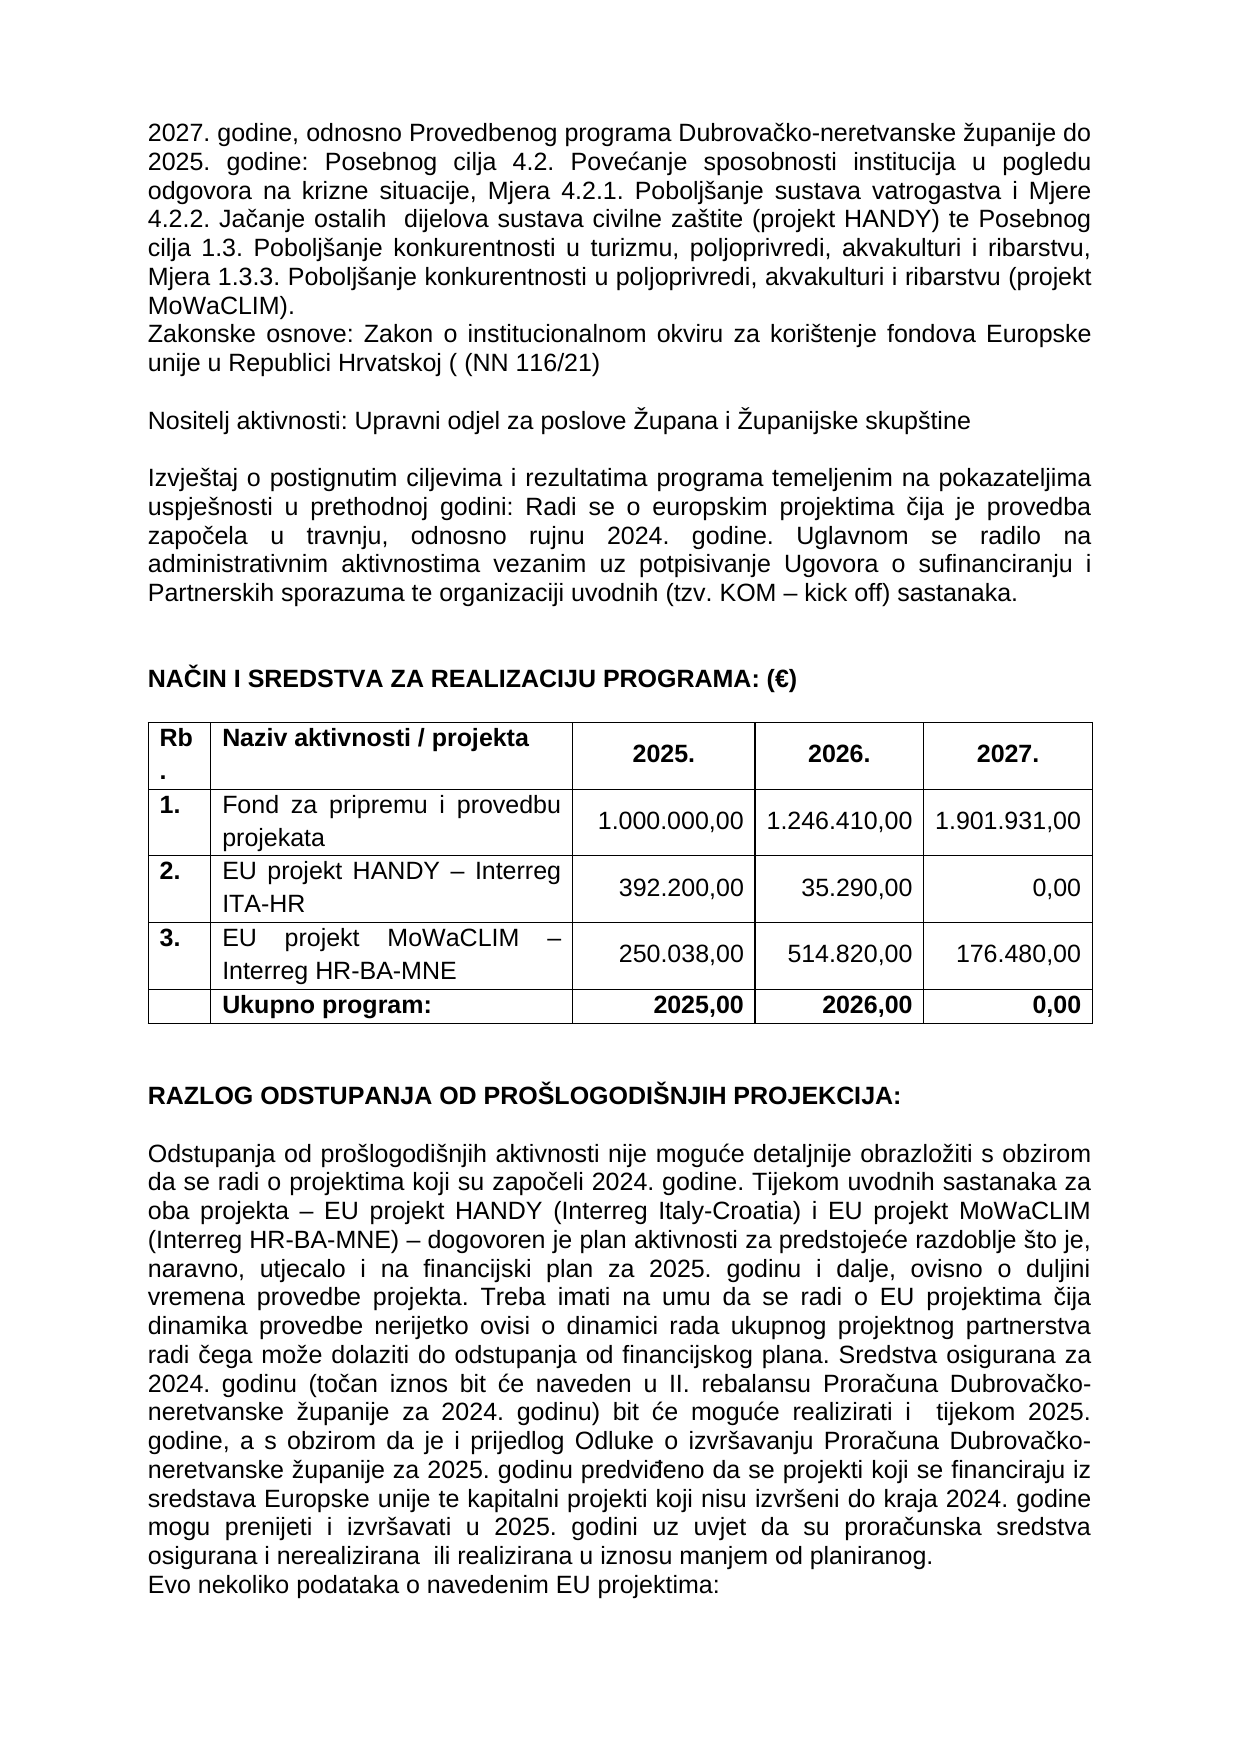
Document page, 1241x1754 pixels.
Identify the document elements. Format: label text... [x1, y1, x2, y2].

table_cell 2.078.411,00 [924, 990, 1092, 1023]
table_cell 176.480,00 [924, 923, 1092, 988]
table_cell 35.290,00 [756, 856, 923, 922]
table_cell EU projekt MoWaCLIM – Interreg HR-BA-MNE [211, 923, 572, 988]
table_cell Fond za pripremu i provedbu projekata [211, 790, 572, 855]
table_cell 1.796.520,00 [756, 990, 923, 1023]
text NAČIN I SREDSTVA ZA REALIZACIJU PROGRAMA: (€) [148, 664, 1093, 693]
table_cell 0,00 [924, 856, 1092, 922]
table_header 2025. [573, 723, 754, 788]
table_cell Ukupno program: [211, 990, 572, 1023]
table_header Rb. [149, 723, 210, 788]
table_cell 1. [149, 790, 210, 855]
text RAZLOG ODSTUPANJA OD PROŠLOGODIŠNJIH PROJEKCIJA: [148, 1081, 1093, 1110]
table_header Naziv aktivnosti / projekta [211, 723, 572, 788]
text Izvještaj o postignutim ciljevima i rezultatima programa temeljenim na pokazateljima uspješnosti u prethodnoj godini: Radi se o europskim projektima čija je provedba započela u travnju, odnosno rujnu 2024. godine. Uglavnom se radilo na administrativnim aktivnostima vezanim uz potpisivanje Ugovora o sufinanciranju i Partnerskih sporazuma te organizaciji uvodnih (tzv. KOM – kick off) sastanaka. [148, 463, 1093, 607]
text Odstupanja od prošlogodišnjih aktivnosti nije moguće detaljnije obrazložiti s obzirom da se radi o projektima koji su započeli 2024. godine. Tijekom uvodnih sastanaka za oba projekta – EU projekt HANDY (Interreg Italy-Croatia) i EU projekt MoWaCLIM (Interreg HR-BA-MNE) – dogovoren je plan aktivnosti za predstojeće razdoblje što je, naravno, utjecalo i na financijski plan za 2025. godinu i dalje, ovisno o duljini vremena provedbe projekta. Treba imati na umu da se radi o EU projektima čija dinamika provedbe nerijetko ovisi o dinamici rada ukupnog projektnog partnerstva radi čega može dolaziti do odstupanja od financijskog plana. Sredstva osigurana za 2024. godinu (točan iznos bit će naveden u II. rebalansu Proračuna Dubrovačko-neretvanske županije za 2024. godinu) bit će moguće realizirati i tijekom 2025. godine, a s obzirom da je i prijedlog Odluke o izvršavanju Proračuna Dubrovačko-neretvanske županije za 2025. godinu predviđeno da se projekti koji se financiraju iz sredstava Europske unije te kapitalni projekti koji nisu izvršeni do kraja 2024. godine mogu prenijeti i izvršavati u 2025. godini uz uvjet da su proračunska sredstva osigurana i nerealizirana ili realizirana u iznosu manjem od planiranog. [148, 1139, 1093, 1570]
table_cell 1.000.000,00 [573, 790, 754, 855]
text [148, 118, 1093, 319]
text Zakonske osnove: Zakon o institucionalnom okviru za korištenje fondova Europske unije u Republici Hrvatskoj ( (NN 116/21) [148, 319, 1093, 377]
table_cell 1.901.931,00 [924, 790, 1092, 855]
text Nositelj aktivnosti: Upravni odjel za poslove Župana i Županijske skupštine [148, 406, 1093, 434]
table_cell EU projekt HANDY – Interreg ITA-HR [211, 856, 572, 922]
table_cell [149, 990, 210, 1023]
text Evo nekoliko podataka o navedenim EU projektima: [148, 1570, 1093, 1599]
table_cell 392.200,00 [573, 856, 754, 922]
table_cell 1.246.410,00 [756, 790, 923, 855]
table_cell 514.820,00 [756, 923, 923, 988]
table_cell 2. [149, 856, 210, 922]
table_header 2026. [756, 723, 923, 788]
table_cell 1.543.238,00 [573, 990, 754, 1023]
table_header 2027. [924, 723, 1092, 788]
table_cell 3. [149, 923, 210, 988]
table_cell 250.038,00 [573, 923, 754, 988]
